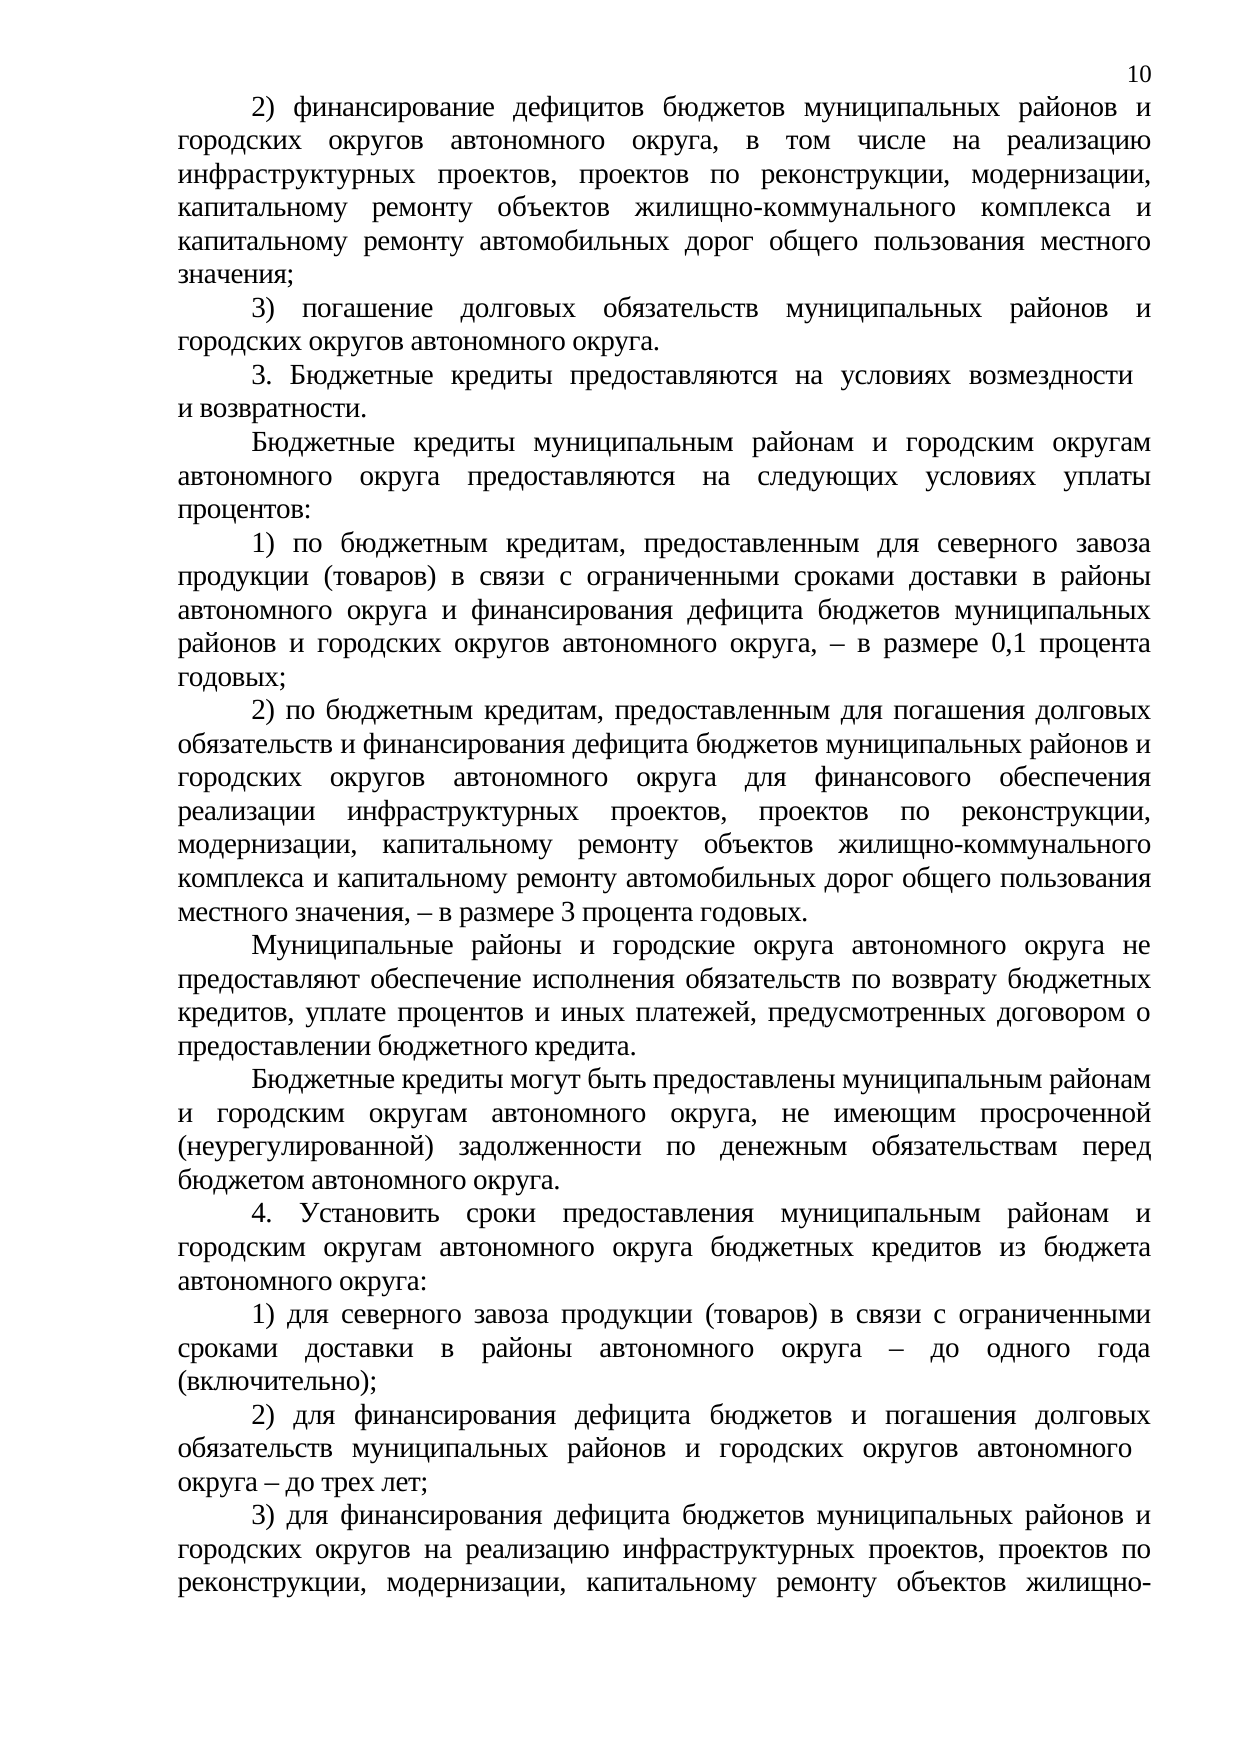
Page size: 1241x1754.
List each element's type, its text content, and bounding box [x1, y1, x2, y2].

text 4. Установить сроки предоставления муниципальным районам и городским округам автономного округа бюджетных кредитов из бюджета автономного округа: [177, 1196, 1152, 1296]
text 2) по бюджетным кредитам, предоставленным для погашения долговых обязательств и финансирования дефицита бюджетов муниципальных районов и городских округов автономного округа для финансового обеспечения реализации инфраструктурных проектов, проектов по реконструкции, модернизации, капитальному ремонту объектов жилищно-коммунального комплекса и капитальному ремонту автомобильных дорог общего пользования местного значения, – в размере 3 процента годовых. [177, 692, 1152, 927]
text 3) погашение долговых обязательств муниципальных районов и городских округов автономного округа. [177, 290, 1152, 357]
text 2) финансирование дефицитов бюджетов муниципальных районов и городских округов автономного округа, в том числе на реализацию инфраструктурных проектов, проектов по реконструкции, модернизации, капитальному ремонту объектов жилищно-коммунального комплекса и капитальному ремонту автомобильных дорог общего пользования местного значения; [177, 89, 1152, 290]
text 3. Бюджетные кредиты предоставляются на условиях возмездности и возвратности. [177, 357, 1152, 424]
text 1) для северного завоза продукции (товаров) в связи с ограниченными сроками доставки в районы автономного округа – до одного года (включительно); [177, 1296, 1152, 1397]
text 2) для финансирования дефицита бюджетов и погашения долговых обязательств муниципальных районов и городских округов автономного округа – до трех лет; [177, 1397, 1152, 1497]
text Бюджетные кредиты могут быть предоставлены муниципальным районам и городским округам автономного округа, не имеющим просроченной (неурегулированной) задолженности по денежным обязательствам перед бюджетом автономного округа. [177, 1061, 1152, 1196]
text Бюджетные кредиты муниципальным районам и городским округам автономного округа предоставляются на следующих условиях уплаты процентов: [177, 424, 1152, 525]
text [177, 1497, 1152, 1598]
text 1) по бюджетным кредитам, предоставленным для северного завоза продукции (товаров) в связи с ограниченными сроками доставки в районы автономного округа и финансирования дефицита бюджетов муниципальных районов и городских округов автономного округа, – в размере 0,1 процента годовых; [177, 525, 1152, 692]
text Муниципальные районы и городские округа автономного округа не предоставляют обеспечение исполнения обязательств по возврату бюджетных кредитов, уплате процентов и иных платежей, предусмотренных договором о предоставлении бюджетного кредита. [177, 927, 1152, 1061]
